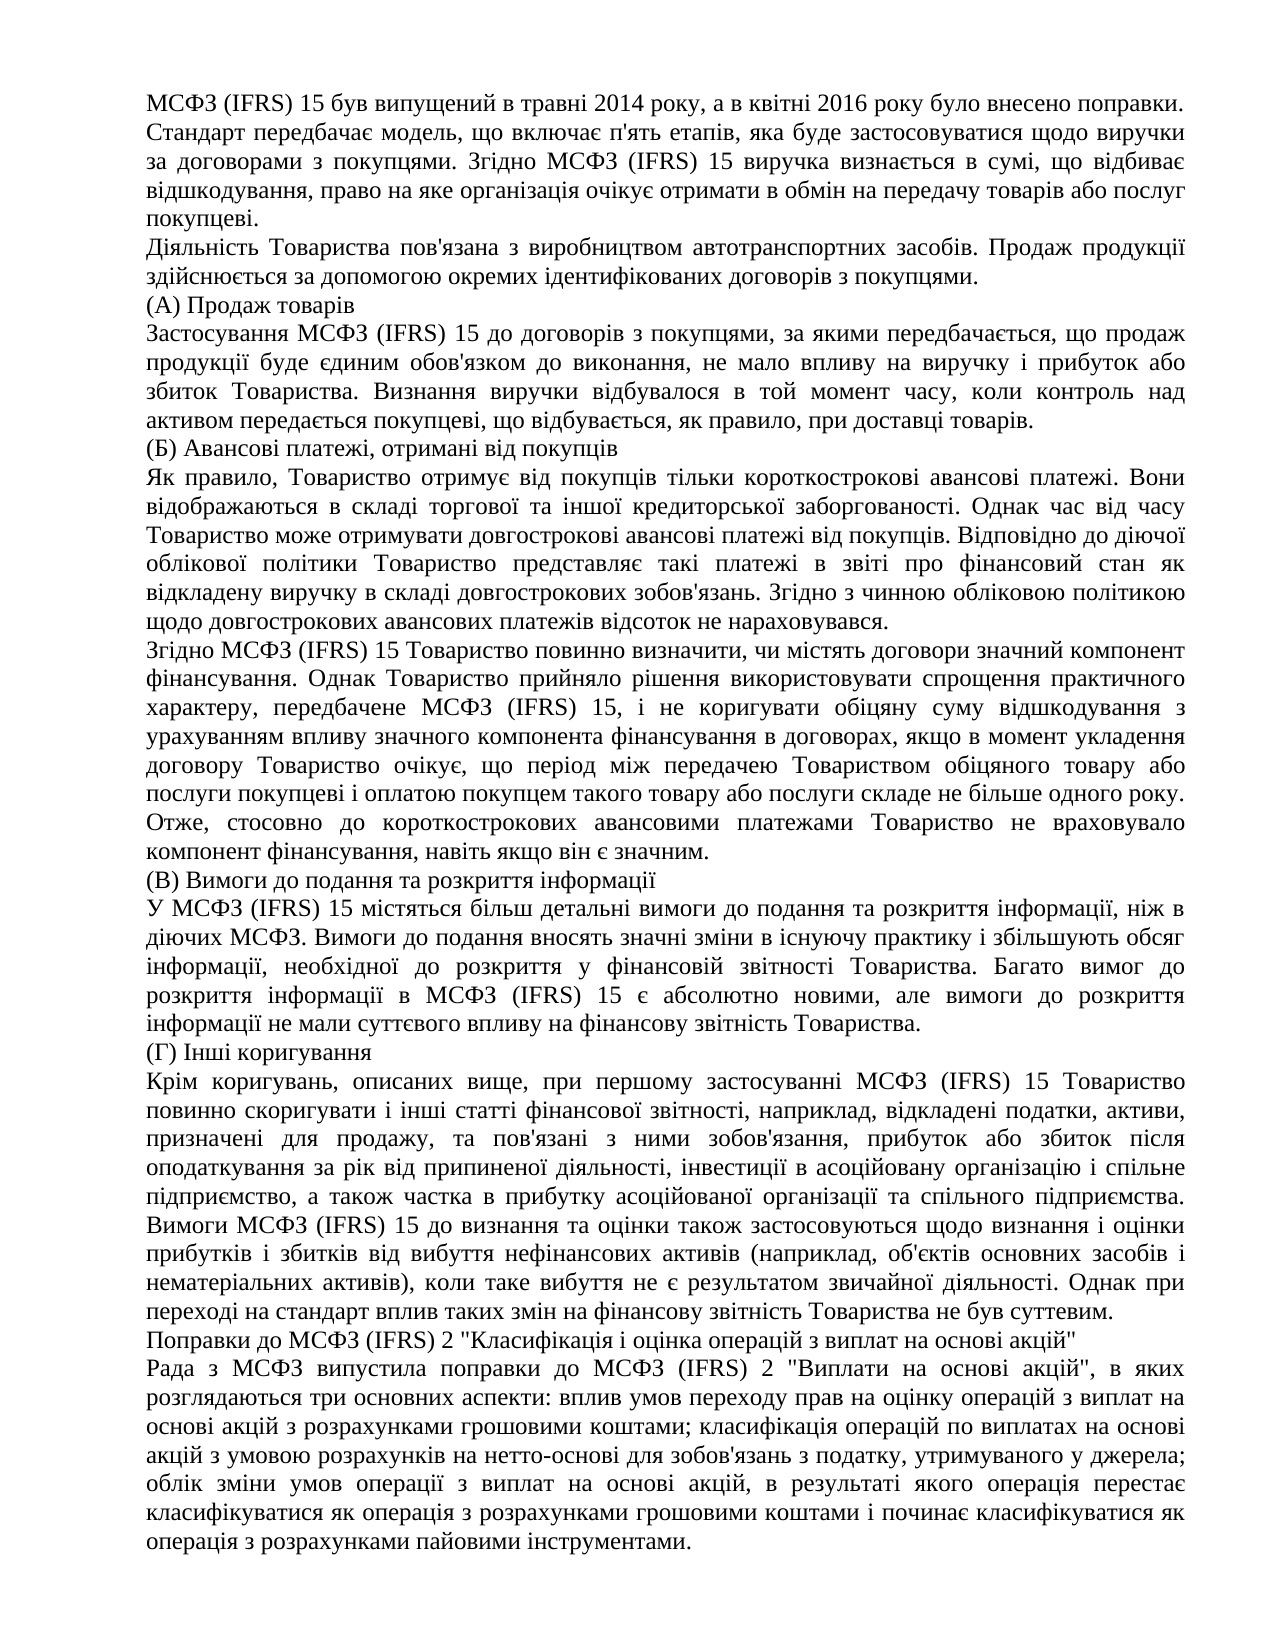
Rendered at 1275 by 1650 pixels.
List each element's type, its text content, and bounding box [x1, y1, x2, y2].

text Поправки до МСФЗ (IFRS) 2 "Класифiкацiя i оцiнка операцiй з виплат на основi акцiй" [146, 1325, 1186, 1353]
text Крiм коригувань, описаних вище, при першому застосуваннi МСФЗ (IFRS) 15 Товариство повинно скоригувати i iншi статтi фiнансової звiтностi, наприклад, вiдкладенi податки, активи, призначенi для продажу, та пов'язанi з ними зобов'язання, прибуток або збиток пiсля оподаткування за рiк вiд припиненої дiяльностi, iнвестицiї в асоцiйовану органiзацiю i спiльне пiдприємство, а також частка в прибутку асоцiйованої органiзацiї та спiльного пiдприємства. Вимоги МСФЗ (IFRS) 15 до визнання та оцiнки також застосовуються щодо визнання i оцiнки прибуткiв i збиткiв вiд вибуття нефiнансових активiв (наприклад, об'єктiв основних засобiв i нематерiальних активiв), коли таке вибуття не є результатом звичайної дiяльностi. Однак при переходi на стандарт вплив таких змiн на фiнансову звiтнiсть Товариства не був суттевим. [146, 1066, 1186, 1325]
text (Г) Iншi коригування [146, 1037, 1186, 1066]
text МСФЗ (IFRS) 15 був випущений в травнi 2014 року, а в квiтнi 2016 року було внесено поправки. Стандарт передбачає модель, що включає п'ять етапiв, яка буде застосовуватися щодо виручки за договорами з покупцями. Згiдно МСФЗ (IFRS) 15 виручка визнається в сумi, що вiдбиває вiдшкодування, право на яке органiзацiя очiкує отримати в обмiн на передачу товарiв або послуг покупцевi. [146, 88, 1186, 232]
text Застосування МСФЗ (IFRS) 15 до договорiв з покупцями, за якими передбачається, що продаж продукцiї буде єдиним обов'язком до виконання, не мало впливу на виручку i прибуток або збиток Товариства. Визнання виручки вiдбувалося в той момент часу, коли контроль над активом передається покупцевi, що вiдбувається, як правило, при доставцi товарiв. [146, 318, 1186, 433]
text У МСФЗ (IFRS) 15 мiстяться бiльш детальнi вимоги до подання та розкриття iнформацiї, нiж в дiючих МСФЗ. Вимоги до подання вносять значнi змiни в iснуючу практику i збiльшують обсяг iнформацiї, необхiдної до розкриття у фiнансовiй звiтностi Товариства. Багато вимог до розкриття iнформацiї в МСФЗ (IFRS) 15 є абсолютно новими, але вимоги до розкриття iнформацiї не мали суттєвого впливу на фiнансову звiтнiсть Товариства. [146, 893, 1186, 1037]
text Рада з МСФЗ випустила поправки до МСФЗ (IFRS) 2 "Виплати на основi акцiй", в яких розглядаються три основних аспекти: вплив умов переходу прав на оцiнку операцiй з виплат на основi акцiй з розрахунками грошовими коштами; класифiкацiя операцiй по виплатах на основi акцiй з умовою розрахункiв на нетто-основi для зобов'язань з податку, утримуваного у джерела; облiк змiни умов операцiї з виплат на основi акцiй, в результатi якого операцiя перестає класифiкуватися як операцiя з розрахунками грошовими коштами i починає класифiкуватися як операцiя з розрахунками пайовими iнструментами. [146, 1353, 1186, 1555]
text (А) Продаж товарiв [146, 290, 1186, 318]
text Як правило, Товариство отримує вiд покупцiв тiльки короткостроковi авансовi платежi. Вони вiдображаються в складi торгової та iншої кредиторської заборгованостi. Однак час вiд часу Товариство може отримувати довгостроковi авансовi платежi вiд покупцiв. Вiдповiдно до дiючої облiкової полiтики Товариство представляє такi платежi в звiтi про фiнансовий стан як вiдкладену виручку в складi довгострокових зобов'язань. Згiдно з чинною облiковою полiтикою щодо довгострокових авансових платежiв вiдсоток не нараховувався. [146, 462, 1186, 635]
text Згiдно МСФЗ (IFRS) 15 Товариство повинно визначити, чи мiстять договори значний компонент фiнансування. Однак Товариство прийняло рiшення використовувати спрощення практичного характеру, передбачене МСФЗ (IFRS) 15, i не коригувати обiцяну суму вiдшкодування з урахуванням впливу значного компонента фiнансування в договорах, якщо в момент укладення договору Товариство очiкує, що перiод мiж передачею Товариством обiцяного товару або послуги покупцевi i оплатою покупцем такого товару або послуги складе не бiльше одного року. Отже, стосовно до короткострокових авансовими платежами Товариство не враховувало компонент фiнансування, навiть якщо вiн є значним. [146, 635, 1186, 865]
text (В) Вимоги до подання та розкриття iнформацiї [146, 865, 1186, 893]
text (Б) Авансовi платежi, отриманi вiд покупцiв [146, 433, 1186, 462]
text Дiяльнiсть Товариства пов'язана з виробництвом автотранспортних засобiв. Продаж продукцiї здiйснюється за допомогою окремих iдентифiкованих договорiв з покупцями. [146, 232, 1186, 290]
